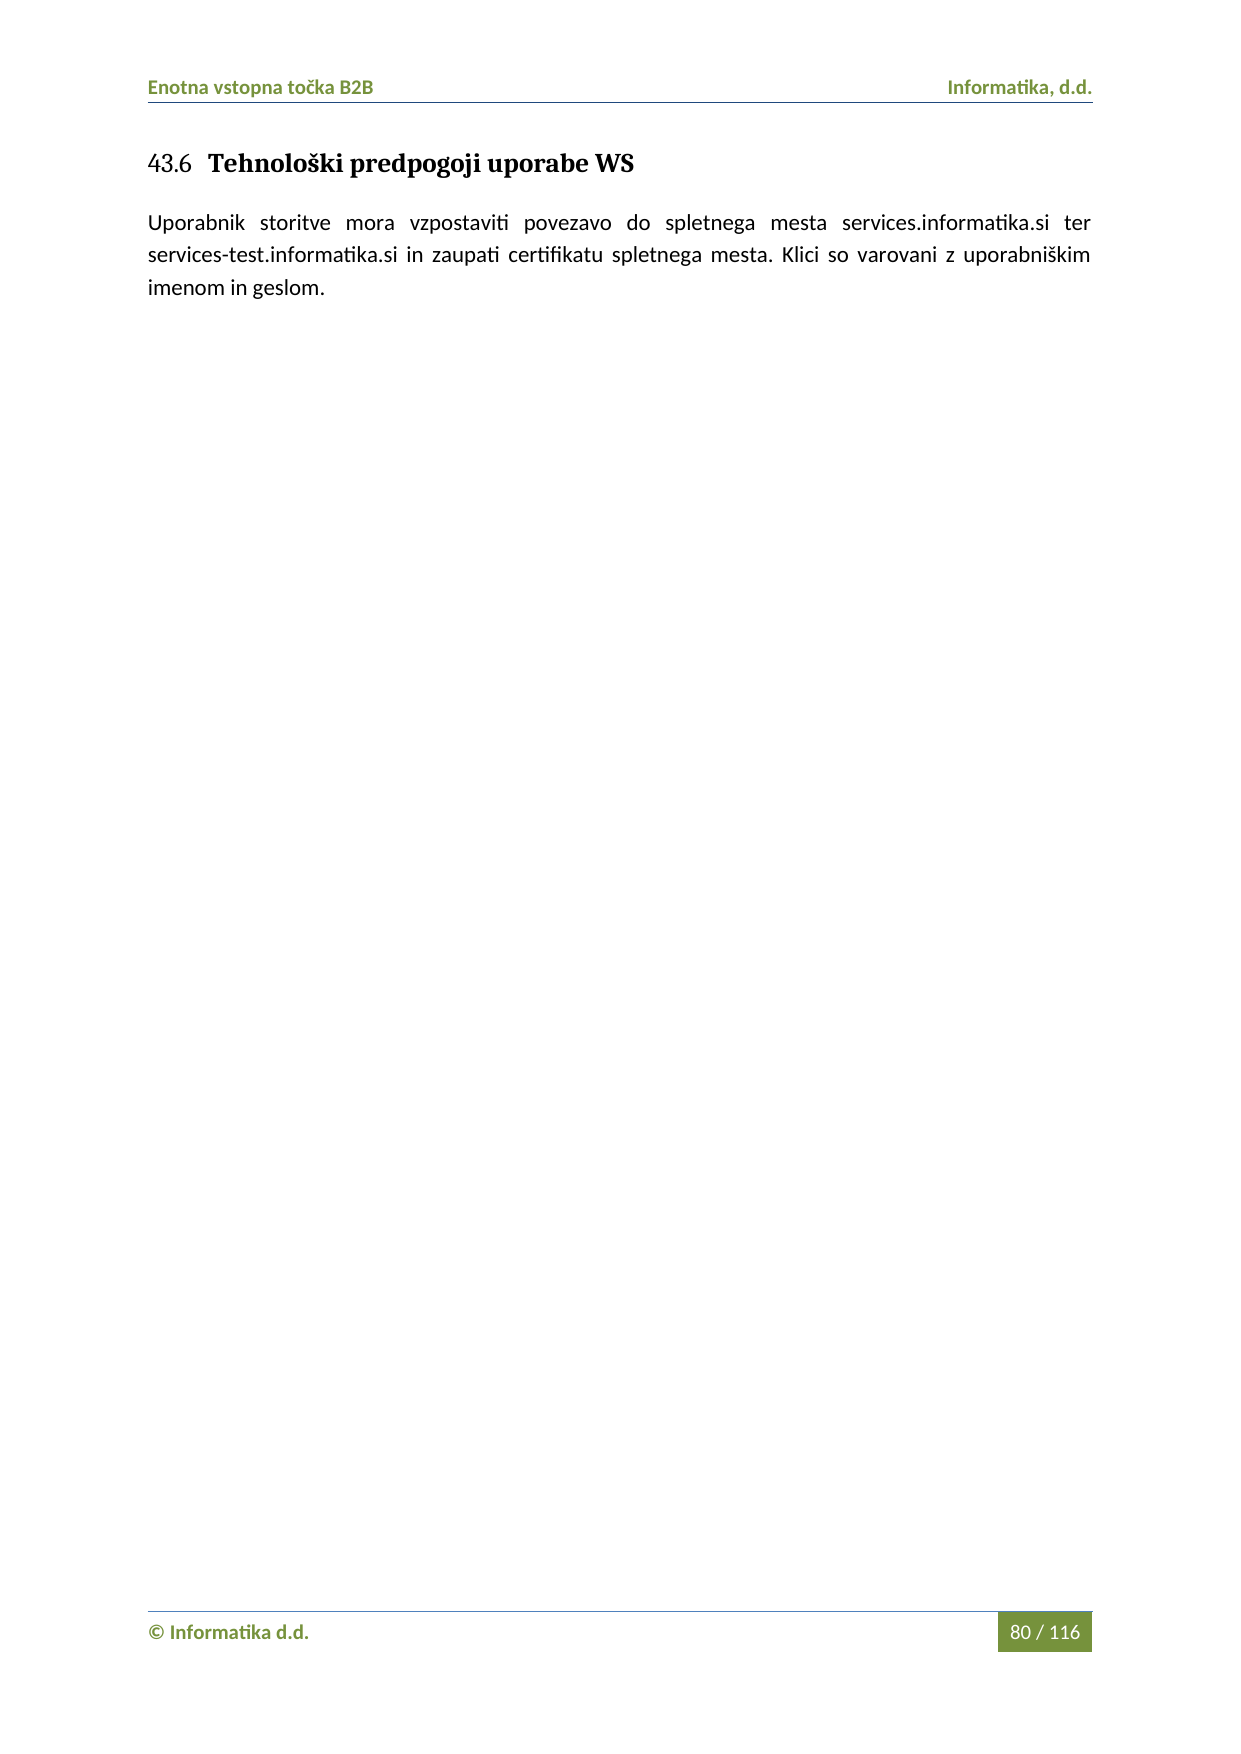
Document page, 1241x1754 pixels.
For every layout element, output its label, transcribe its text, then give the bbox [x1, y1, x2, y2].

subtitle Tehnološki predpogoji uporabe WS [148, 148, 1092, 179]
text Uporabnik storitve mora vzpostaviti povezavo do spletnega mesta services.informatika.si ter services-test.informatika.si in zaupati certifikatu spletnega mesta. Klici so varovani z uporabniškim imenom in geslom. [148, 208, 1092, 301]
